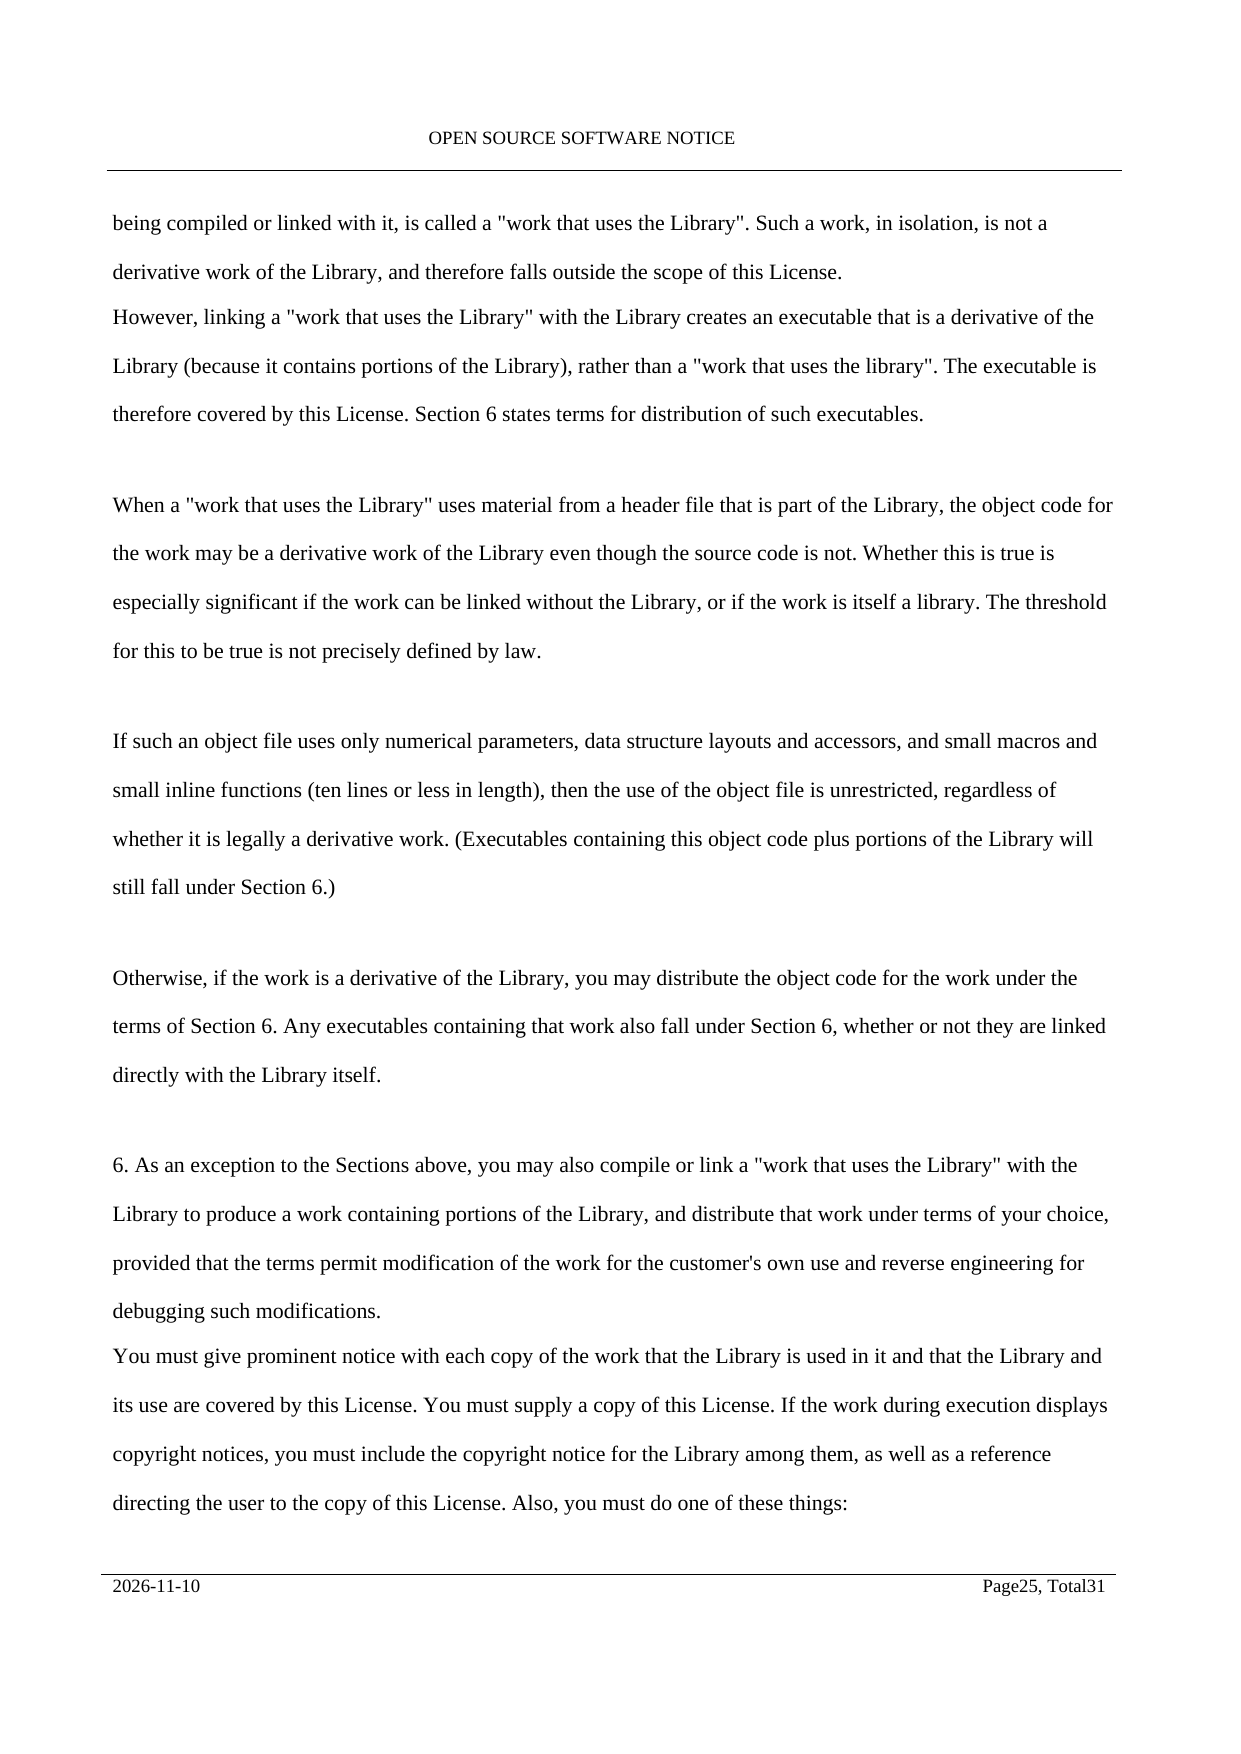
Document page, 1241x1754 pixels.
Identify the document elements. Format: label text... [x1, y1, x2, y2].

text However, linking a "work that uses the Library" with the Library creates an executable that is a derivative of the Library (because it contains portions of the Library), rather than a "work that uses the library". The executable is therefore covered by this License. Section 6 states terms for distribution of such executables. [112, 300, 1128, 430]
text Otherwise, if the work is a derivative of the Library, you may distribute the object code for the work under the terms of Section 6. Any executables containing that work also fall under Section 6, whether or not they are linked directly with the Library itself. [112, 961, 1128, 1091]
text When a "work that uses the Library" uses material from a header file that is part of the Library, the object code for the work may be a derivative work of the Library even though the source code is not. Whether this is true is especially significant if the work can be linked without the Library, or if the work is itself a library. The threshold for this to be true is not precisely defined by law. [112, 488, 1128, 667]
text 6. As an exception to the Sections above, you may also compile or link a "work that uses the Library" with the Library to produce a work containing portions of the Library, and distribute that work under terms of your choice, provided that the terms permit modification of the work for the customer's own use and reverse engineering for debugging such modifications. [112, 1148, 1128, 1327]
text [112, 206, 1128, 288]
text You must give prominent notice with each copy of the work that the Library is used in it and that the Library and its use are covered by this License. You must supply a copy of this License. If the work during execution displays copyright notices, you must include the copyright notice for the Library among them, as well as a reference directing the user to the copy of this License. Also, you must do one of these things: [112, 1340, 1128, 1519]
text If such an object file uses only numerical parameters, data structure layouts and accessors, and small macros and small inline functions (ten lines or less in length), then the use of the object file is unrestricted, regardless of whether it is legally a derivative work. (Executables containing this object code plus portions of the Library will still fall under Section 6.) [112, 724, 1128, 903]
